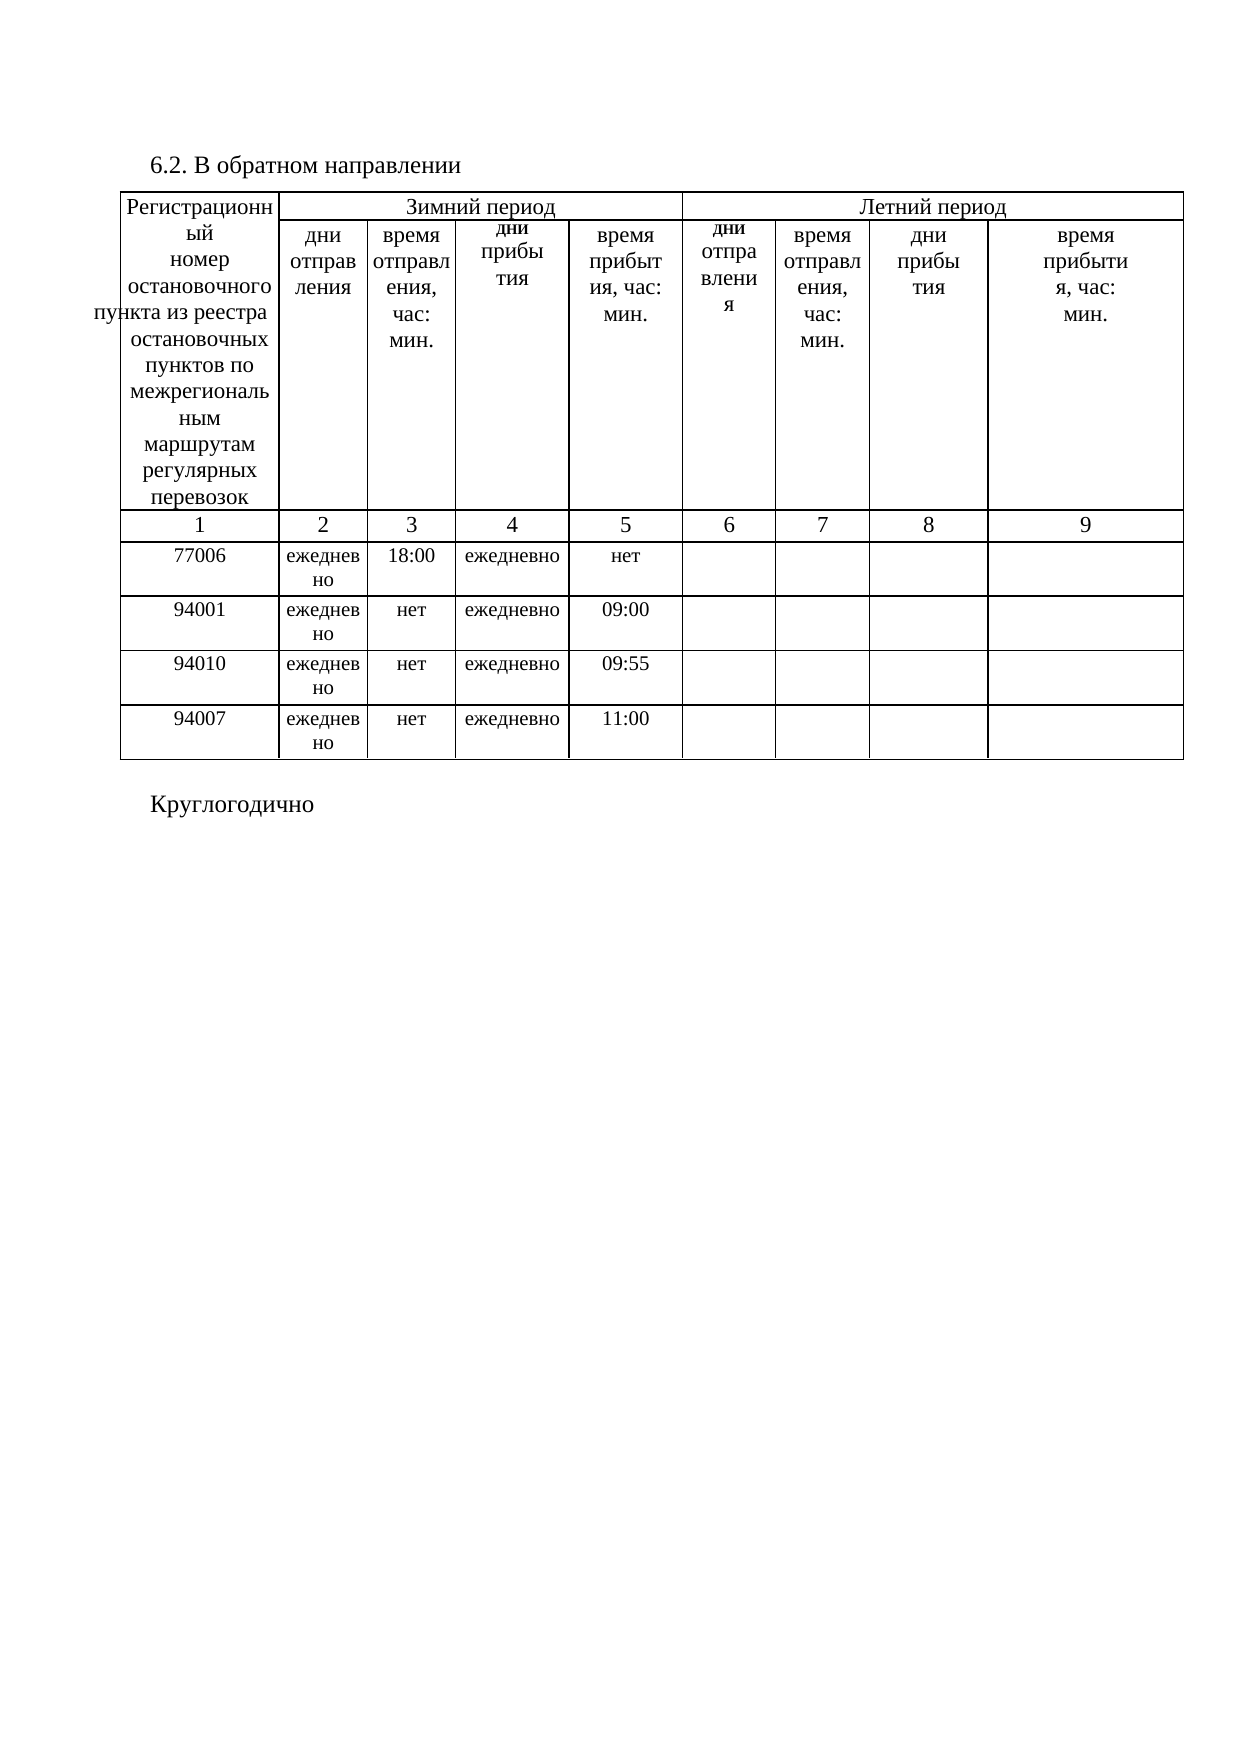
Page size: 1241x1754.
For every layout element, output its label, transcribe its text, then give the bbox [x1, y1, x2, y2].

table_cell 7 [776, 511, 869, 541]
table_cell [683, 651, 775, 704]
table_cell ежедневно [280, 543, 367, 595]
table_cell 94001 [121, 597, 278, 650]
table_cell [989, 597, 1183, 650]
table_cell нет [368, 651, 455, 704]
table_cell 6 [683, 511, 775, 541]
table_cell 2 [280, 511, 367, 541]
table_cell [683, 706, 775, 758]
table_cell [683, 597, 775, 650]
table_cell 5 [570, 511, 682, 541]
table_cell ежедневно [456, 651, 568, 704]
table_cell [776, 706, 869, 758]
table_cell ежедневно [280, 597, 367, 650]
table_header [121, 193, 278, 509]
table_cell 94010 [121, 651, 278, 704]
table_cell [989, 543, 1183, 595]
table_cell ежедневно [456, 543, 568, 595]
table_cell ежедневно [280, 651, 367, 704]
table_cell ДНИ прибы тия [456, 221, 568, 509]
table_cell время прибыт ия, час: мин. [570, 221, 682, 509]
table_cell [683, 543, 775, 595]
table_cell нет [368, 706, 455, 758]
table_cell 77006 [121, 543, 278, 595]
text Круглогодично [150, 789, 1090, 817]
table_cell 18:00 [368, 543, 455, 595]
table_cell дни прибы тия [870, 221, 987, 509]
table_cell 11:00 [570, 706, 682, 758]
table_cell [776, 651, 869, 704]
table_cell ежедневно [280, 706, 367, 758]
table_cell ежедневно [456, 597, 568, 650]
table_cell 09:00 [570, 597, 682, 650]
table_cell [870, 651, 987, 704]
table_cell [870, 706, 987, 758]
table_cell 1 [121, 511, 278, 541]
table_cell время отправл ения, час: мин. [776, 221, 869, 509]
text 6.2. В обратном направлении [150, 150, 1090, 179]
table_cell ежедневно [456, 706, 568, 758]
table_cell 9 [989, 511, 1183, 541]
table_cell 4 [456, 511, 568, 541]
table_cell дни отправ ления [280, 221, 367, 509]
table_cell [989, 651, 1183, 704]
table_cell ДНИ отпра влени я [683, 221, 775, 509]
table_cell 94007 [121, 706, 278, 758]
table_header Зимний период [280, 193, 682, 219]
table_header Летний период [683, 193, 1183, 219]
table_cell [870, 543, 987, 595]
table_cell время прибыти я, час: мин. [989, 221, 1183, 509]
table_cell [989, 706, 1183, 758]
table_cell время отправл ения, час: мин. [368, 221, 455, 509]
table_cell нет [570, 543, 682, 595]
table_cell 09:55 [570, 651, 682, 704]
table_cell 3 [368, 511, 455, 541]
table_cell нет [368, 597, 455, 650]
table_cell 8 [870, 511, 987, 541]
table_cell [776, 597, 869, 650]
table_cell [776, 543, 869, 595]
table_cell [870, 597, 987, 650]
